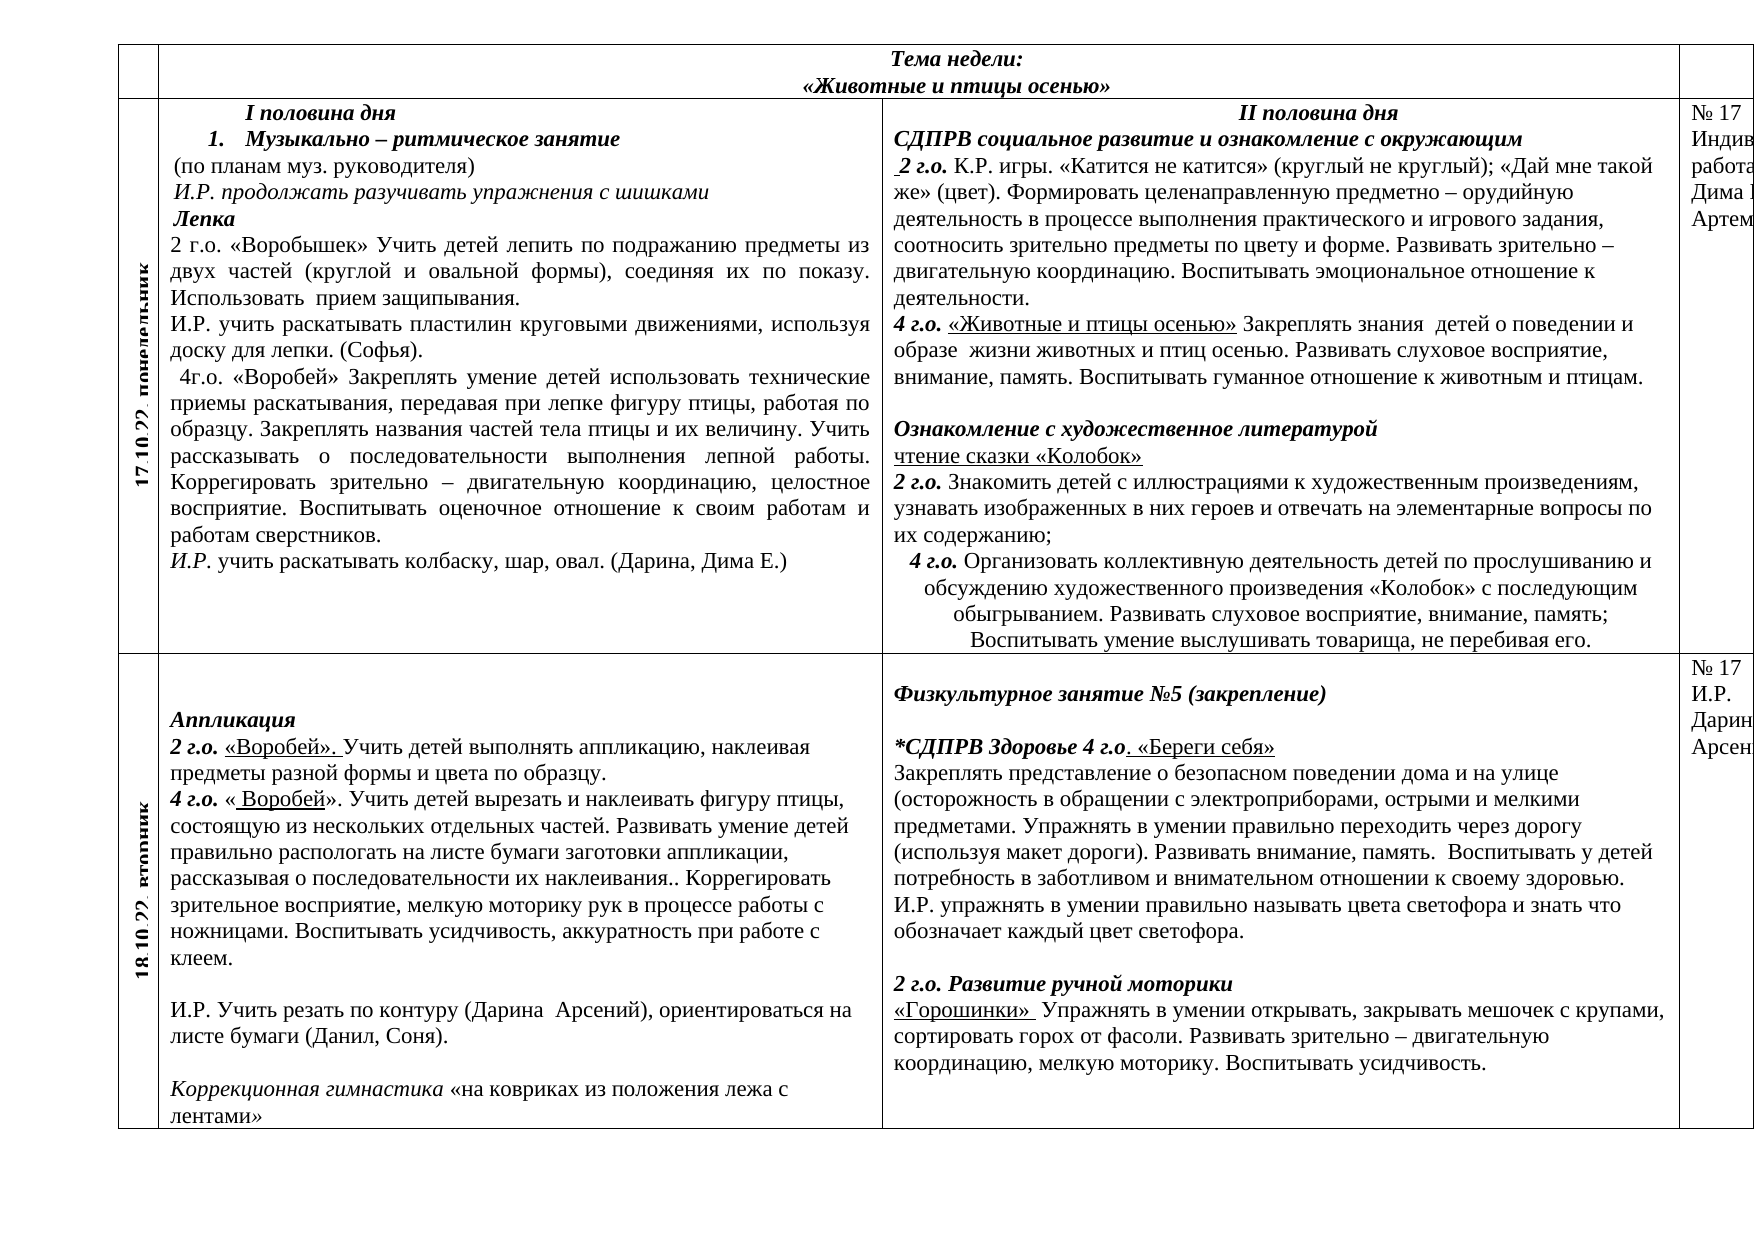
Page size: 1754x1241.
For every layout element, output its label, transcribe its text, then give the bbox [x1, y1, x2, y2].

table_cell 17.10.22, понедельник [119, 99, 158, 653]
table_cell № 17 И.Р. Дарина, Арсений [1680, 654, 1753, 1128]
table_cell Аппликация 2 г.о. «Воробей». Учить детей выполнять аппликацию, наклеивая предметы разной формы и цвета по образцу. 4 г.о. « Воробей». Учить детей вырезать и наклеивать фигуру птицы, состоящую из нескольких отдельных частей. Развивать умение детей правильно распологать на листе бумаги заготовки аппликации, рассказывая о последовательности их наклеивания.. Коррегировать зрительное восприятие, мелкую моторику рук в процессе работы с ножницами. Воспитывать усидчивость, аккуратность при работе с клеем. И.Р. Учить резать по контуру (Дарина Арсений), ориентироваться на листе бумаги (Данил, Соня). Коррекционная гимнастика «на ковриках из положения лежа с лентами» [159, 654, 882, 1128]
table_header [1680, 45, 1753, 98]
table_header [119, 45, 158, 98]
table_cell № 17 Индив. работа Дима Б., Артем [1680, 99, 1753, 653]
table_cell II половина дня СДПРВ социальное развитие и ознакомление с окружающим 2 г.о. К.Р. игры. «Катится не катится» (круглый не круглый); «Дай мне такой же» (цвет). Формировать целенаправленную предметно – орудийную деятельность в процессе выполнения практического и игрового задания, соотносить зрительно предметы по цвету и форме. Развивать зрительно – двигательную координацию. Воспитывать эмоциональное отношение к деятельности. 4 г.о. «Животные и птицы осенью» Закреплять знания детей о поведении и образе жизни животных и птиц осенью. Развивать слуховое восприятие, внимание, память. Воспитывать гуманное отношение к животным и птицам. Ознакомление с художественное литературой чтение сказки «Колобок» 2 г.о. Знакомить детей с иллюстрациями к художественным произведениям, узнавать изображенных в них героев и отвечать на элементарные вопросы по их содержанию; 4 г.о. Организовать коллективную деятельность детей по прослушиванию и обсуждению художественного произведения «Колобок» с последующим обыгрыванием. Развивать слуховое восприятие, внимание, память; Воспитывать умение выслушивать товарища, не перебивая его. [883, 99, 1679, 653]
table_cell Физкультурное занятие №5 (закрепление) *СДПРВ Здоровье 4 г.о. «Береги себя» Закреплять представление о безопасном поведении дома и на улице (осторожность в обращении с электроприборами, острыми и мелкими предметами. Упражнять в умении правильно переходить через дорогу (используя макет дороги). Развивать внимание, память. Воспитывать у детей потребность в заботливом и внимательном отношении к своему здоровью. И.Р. упражнять в умении правильно называть цвета светофора и знать что обозначает каждый цвет светофора. 2 г.о. Развитие ручной моторики «Горошинки» Упражнять в умении открывать, закрывать мешочек с крупами, сортировать горох от фасоли. Развивать зрительно – двигательную координацию, мелкую моторику. Воспитывать усидчивость. [883, 654, 1679, 1128]
table_header Тема недели: «Животные и птицы осенью» [159, 45, 1679, 98]
table_cell I половина дня Музыкально – ритмическое занятие (по планам муз. руководителя) И.Р. продолжать разучивать упражнения с шишками Лепка 2 г.о. «Воробышек» Учить детей лепить по подражанию предметы из двух частей (круглой и овальной формы), соединяя их по показу. Использовать прием защипывания. И.Р. учить раскатывать пластилин круговыми движениями, используя доску для лепки. (Софья). 4г.о. «Воробей» Закреплять умение детей использовать технические приемы раскатывания, передавая при лепке фигуру птицы, работая по образцу. Закреплять названия частей тела птицы и их величину. Учить рассказывать о последовательности выполнения лепной работы. Коррегировать зрительно – двигательную координацию, целостное восприятие. Воспитывать оценочное отношение к своим работам и работам сверстников. И.Р. учить раскатывать колбаску, шар, овал. (Дарина, Дима Е.) [159, 99, 882, 653]
table_cell 18.10.22, вторник [119, 654, 158, 1128]
